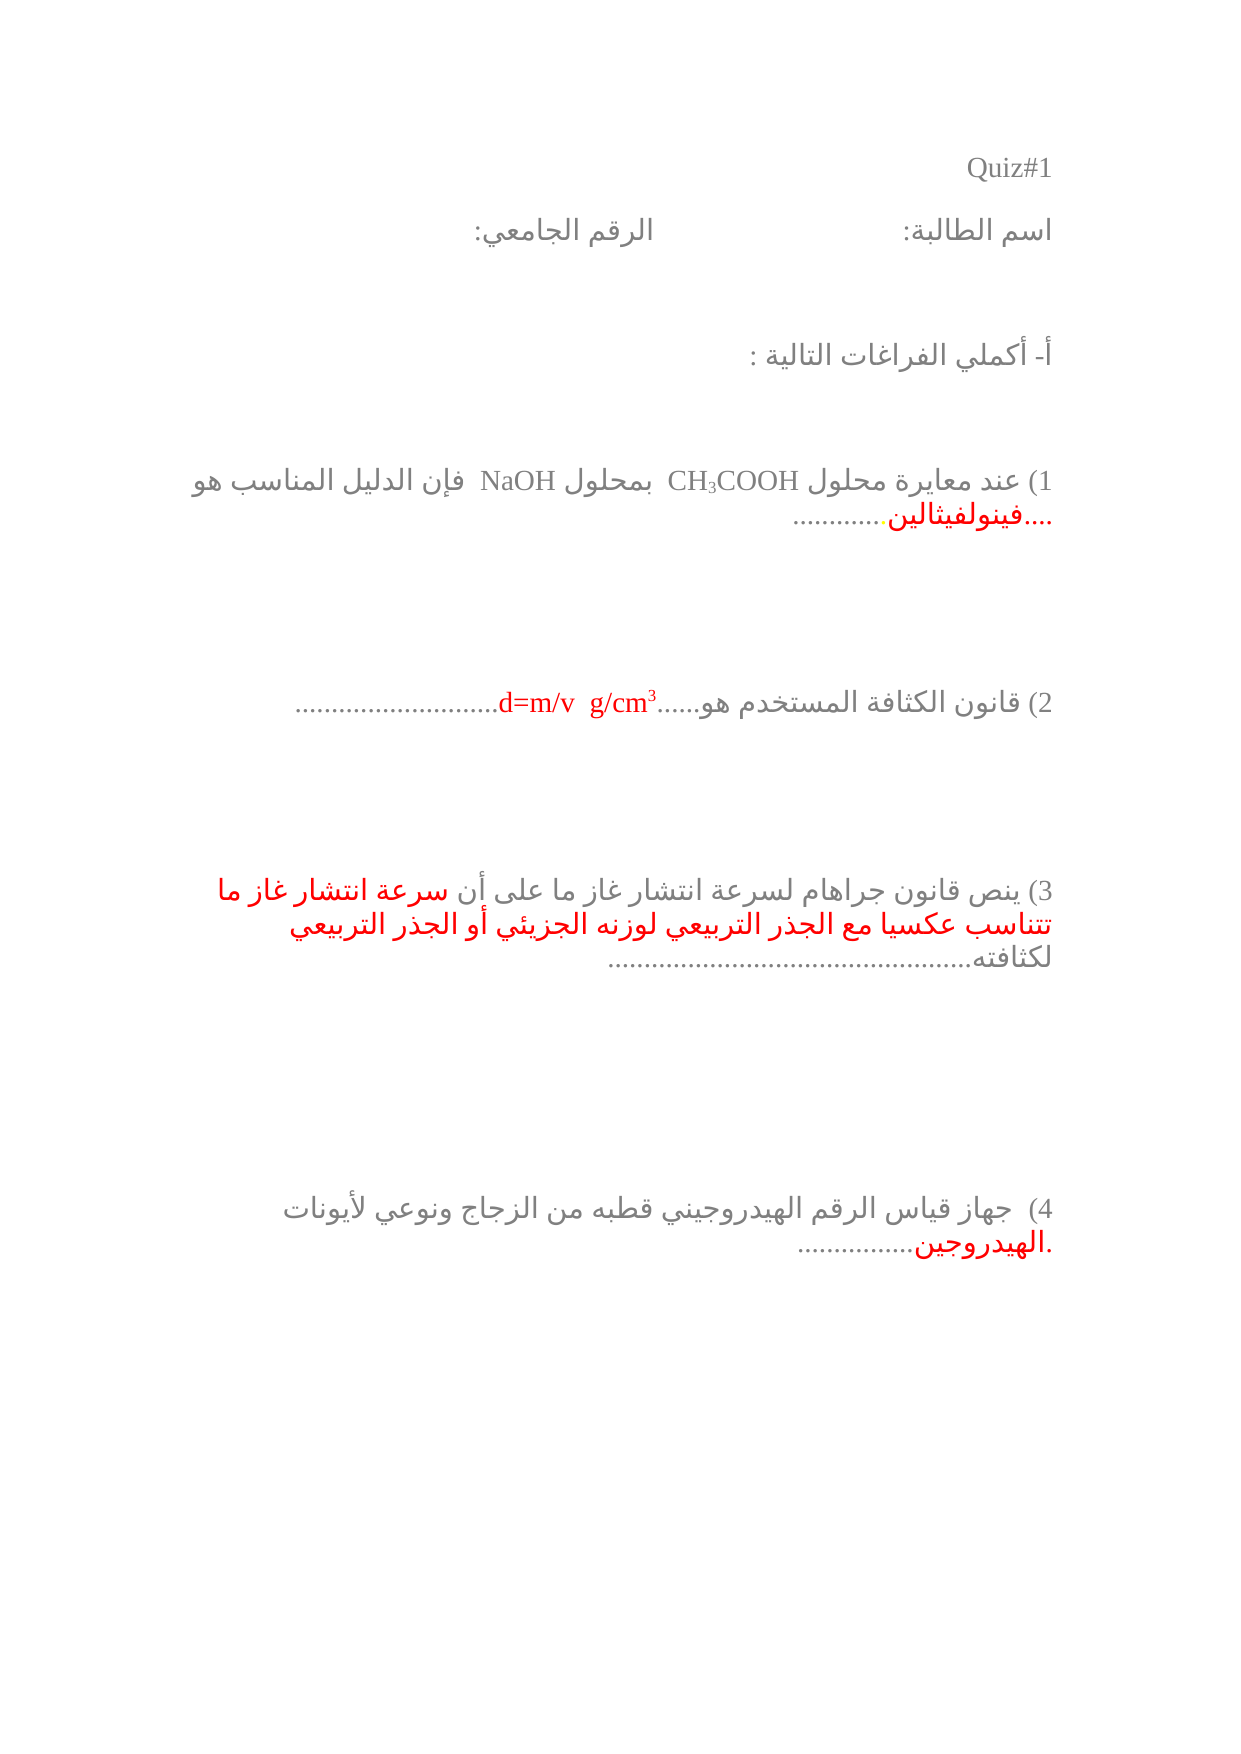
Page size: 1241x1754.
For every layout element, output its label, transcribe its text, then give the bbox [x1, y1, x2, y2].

table_header Quiz#1 اسم الطالبة: الرقم الجامعي: أ- أكملي الفراغات التالية : 1) عند معايرة محلول CH3COOH بمحلول NaOH فإن الدليل المناسب هو ....فينولفيثالين............. 2) قانون الكثافة المستخدم هو......d=m/v g/cm3............................ 3) ينص قانون جراهام لسرعة انتشار غاز ما على أن سرعة انتشار غاز ما تتناسب عكسيا مع الجذر التربيعي لوزنه الجزيئي أو الجذر التربيعي لكثافته.................................................. 4) جهاز قياس الرقم الهيدروجيني قطبه من الزجاج ونوعي لأيونات .الهيدروجين................ [188, 150, 1053, 1374]
